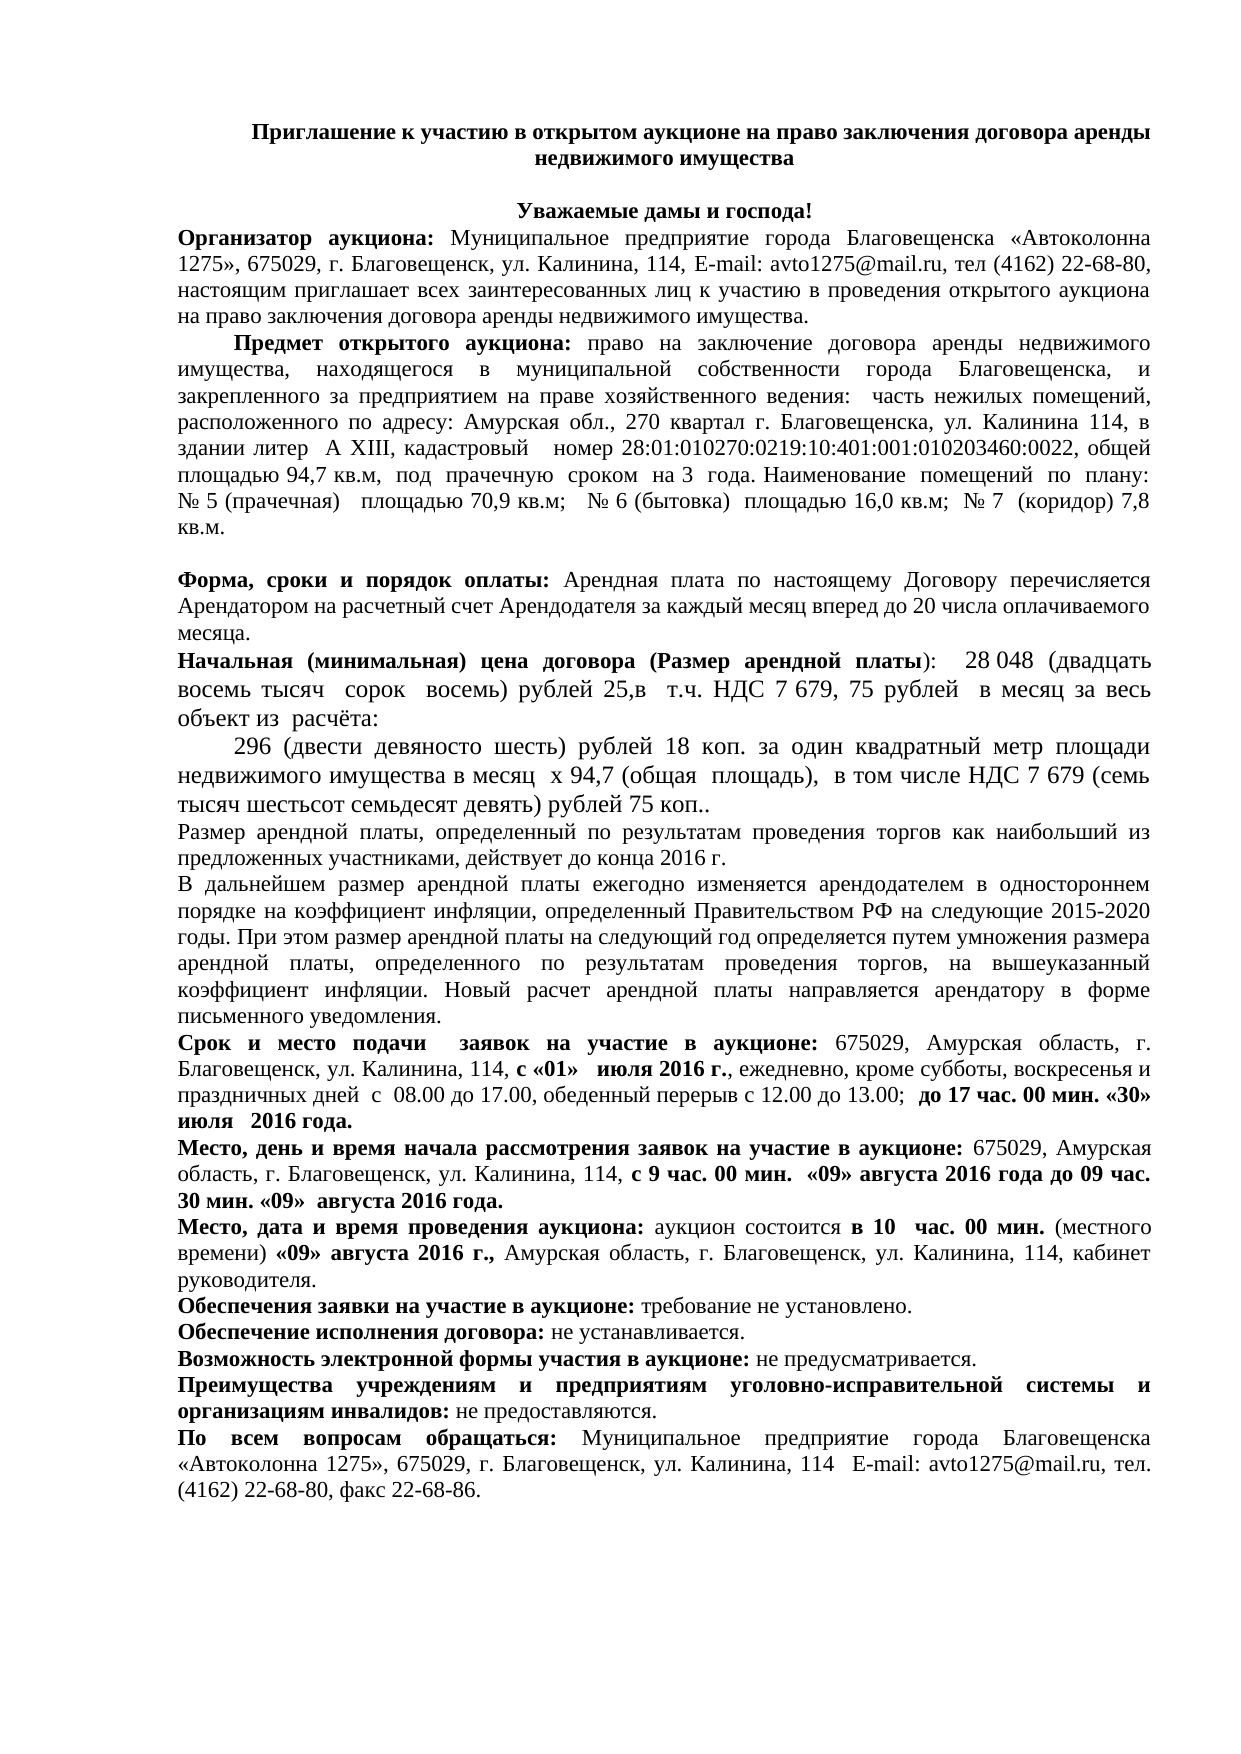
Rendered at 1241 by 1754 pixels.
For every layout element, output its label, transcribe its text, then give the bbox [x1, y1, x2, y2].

text Форма, сроки и порядок оплаты: Арендная плата по настоящему Договору перечисляется Арендатором на расчетный счет Арендодателя за каждый месяц вперед до 20 числа оплачиваемого месяца. [177, 566, 1152, 645]
text Начальная (минимальная) цена договора (Размер арендной платы): 28 048 (двадцать восемь тысяч сорок восемь) рублей 25,в т.ч. НДС 7 679, 75 рублей в месяц за весь объект из расчёта: [177, 645, 1152, 731]
text Приглашение к участию в открытом аукционе на право заключения договора аренды недвижимого имущества [177, 118, 1152, 171]
text Организатор аукциона: Муниципальное предприятие города Благовещенска «Автоколонна 1275», . Благовещенск, ул. Калинина, 114, E-mail: avto1275@mail.ru, тел (4162) 22-68-80, настоящим приглашает всех заинтересованных лиц к участию в проведения открытого аукциона на право заключения договора аренды недвижимого имущества. [177, 223, 1152, 329]
text Предмет открытого аукциона: право на заключение договора аренды недвижимого имущества, находящегося в муниципальной собственности города Благовещенска, и закрепленного за предприятием на праве хозяйственного ведения: часть нежилых помещений, расположенного по адресу: Амурская обл., 270 квартал г. Благовещенска, ул. Калинина 114, в здании литер А ХIII, кадастровый номер 28:01:010270:0219:10:401:001:010203460:0022, общей площадью 94,7 кв.м, под прачечную сроком на 3 года. Наименование помещений по плану: № 5 (прачечная) площадью 70,9 кв.м; № 6 (бытовка) площадью 16,0 кв.м; № 7 (коридор) 7,8 кв.м. [177, 329, 1152, 540]
text Обеспечение исполнения договора: не устанавливается. [177, 1318, 1152, 1345]
text Возможность электронной формы участия в аукционе: не предусматривается. [177, 1345, 1152, 1371]
text Место, дата и время проведения аукциона: аукцион состоится в 10 час. 00 мин. (местного времени) «09» августа 2016 г., Амурская область, г. Благовещенск, ул. Калинина, 114, кабинет руководителя. [177, 1213, 1152, 1292]
text Срок и место подачи заявок на участие в аукционе: 675029, Амурская область, г. Благовещенск, ул. Калинина, 114, с «01» июля 2016 г., ежедневно, кроме субботы, воскресенья и праздничных дней с 08.00 до 17.00, обеденный перерыв с 12.00 до 13.00; до 17 час. 00 мин. «30» июля 2016 года. [177, 1028, 1152, 1134]
text Уважаемые дамы и господа! [177, 197, 1152, 223]
text 296 (двести девяносто шесть) рублей 18 коп. за один квадратный метр площади недвижимого имущества в месяц х 94,7 (общая площадь), в том числе НДС 7 679 (семь тысяч шестьсот семьдесят девять) рублей 75 коп.. [177, 731, 1152, 818]
text Место, день и время начала рассмотрения заявок на участие в аукционе: 675029, Амурская область, г. Благовещенск, ул. Калинина, 114, с 9 час. 00 мин. «09» августа 2016 года до 09 час. 30 мин. «09» августа 2016 года. [177, 1134, 1152, 1213]
text В дальнейшем размер арендной платы ежегодно изменяется арендодателем в одностороннем порядке на коэффициент инфляции, определенный Правительством РФ на следующие 2015-2020 годы. При этом размер арендной платы на следующий год определяется путем умножения размера арендной платы, определенного по результатам проведения торгов, на вышеуказанный коэффициент инфляции. Новый расчет арендной платы направляется арендатору в форме письменного уведомления. [177, 870, 1152, 1028]
text Преимущества учреждениям и предприятиям уголовно-исправительной системы и организациям инвалидов: не предоставляются. [177, 1371, 1152, 1424]
text По всем вопросам обращаться: Муниципальное предприятие города Благовещенска «Автоколонна 1275», . Благовещенск, ул. Калинина, 114 E-mail: avto1275@mail.ru, тел. (4162) 22-68-80, факс 22-68-86. [177, 1424, 1152, 1503]
text Обеспечения заявки на участие в аукционе: требование не установлено. [177, 1292, 1152, 1318]
text Размер арендной платы, определенный по результатам проведения торгов как наибольший из предложенных участниками, действует до конца 2016 г. [177, 818, 1152, 870]
